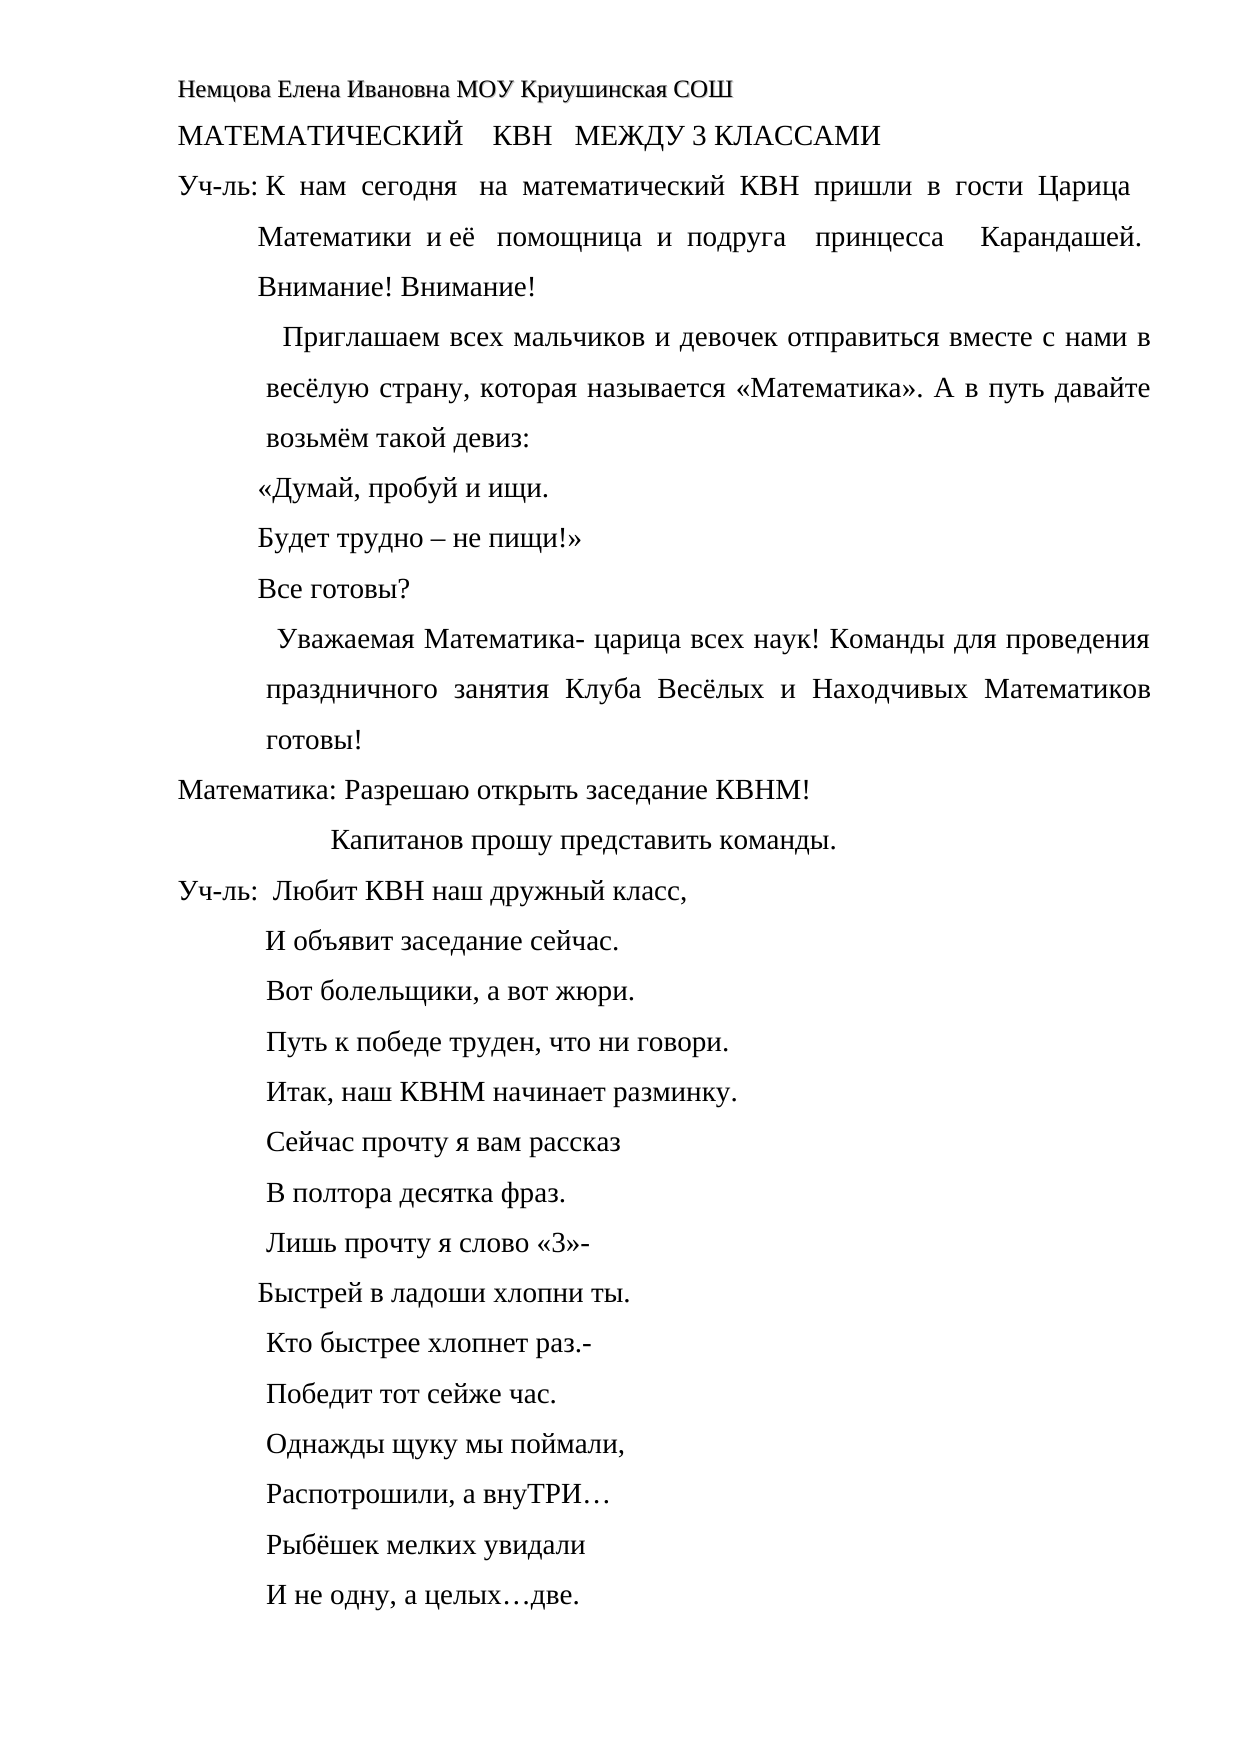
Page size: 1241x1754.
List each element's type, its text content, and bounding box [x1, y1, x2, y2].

text Итак, наш КВНМ начинает разминку. [266, 1074, 1152, 1108]
text И объявит заседание сейчас. [177, 923, 1152, 957]
text Победит тот сейже час. [266, 1376, 1152, 1409]
text Кто быстрее хлопнет раз.- [266, 1326, 1152, 1359]
text Математика: Разрешаю открыть заседание КВНМ! [177, 772, 1152, 806]
text Рыбёшек мелких увидали [266, 1527, 1152, 1560]
text Уч-ль: К нам сегодня на математический КВН пришли в гости Царица [177, 168, 1152, 202]
text Внимание! Внимание! [177, 269, 1152, 303]
text Все готовы? [177, 571, 1152, 604]
text Быстрей в ладоши хлопни ты. [177, 1275, 1152, 1309]
text Уважаемая Математика- царица всех наук! Команды для проведения праздничного занятия Клуба Весёлых и Находчивых Математиков готовы! [177, 621, 1152, 755]
text И не одну, а целых…две. [266, 1577, 1152, 1611]
text Сейчас прочту я вам рассказ [266, 1124, 1152, 1158]
text Лишь прочту я слово «3»- [266, 1225, 1152, 1258]
text Приглашаем всех мальчиков и девочек отправиться вместе с нами в весёлую страну, которая называется «Математика». А в путь давайте возьмём такой девиз: [177, 319, 1152, 453]
text В полтора десятка фраз. [266, 1175, 1152, 1208]
text «Думай, пробуй и ищи. [177, 470, 1152, 504]
text Будет трудно – не пищи!» [177, 521, 1152, 554]
text Путь к победе труден, что ни говори. [266, 1024, 1152, 1057]
text Распотрошили, а внуТРИ… [266, 1477, 1152, 1510]
text МАТЕМАТИЧЕСКИЙ КВН МЕЖДУ 3 КЛАССАМИ [177, 118, 1152, 152]
text Вот болельщики, а вот жюри. [266, 973, 1152, 1007]
text Математики и её помощница и подруга принцесса Карандашей. [177, 219, 1152, 252]
text Капитанов прошу представить команды. [177, 822, 1152, 856]
text Однажды щуку мы поймали, [266, 1426, 1152, 1460]
text Уч-ль: Любит КВН наш дружный класс, [177, 873, 1152, 906]
